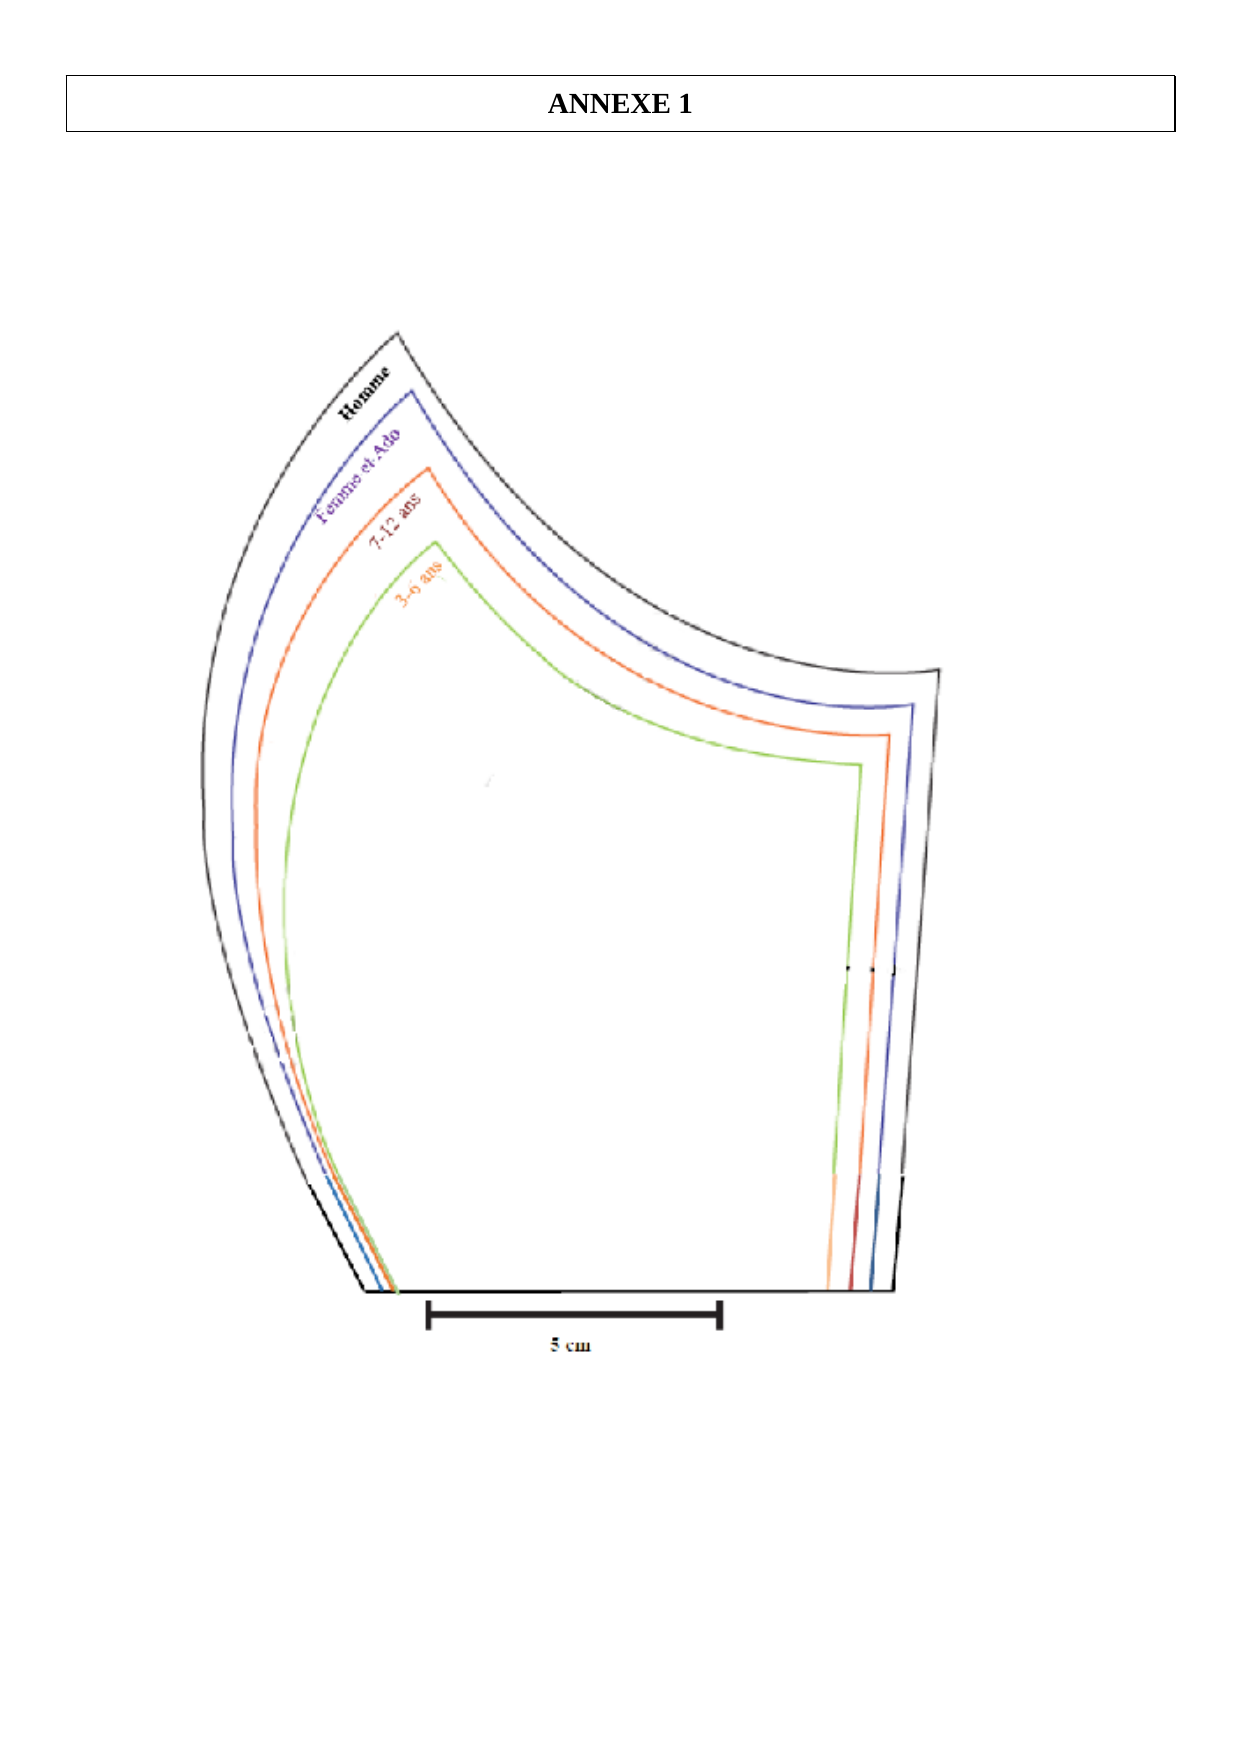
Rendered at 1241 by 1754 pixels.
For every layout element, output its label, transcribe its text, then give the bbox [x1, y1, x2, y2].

subtitle ANNEXE 1 [67, 76, 1174, 131]
picture [186, 309, 954, 1373]
